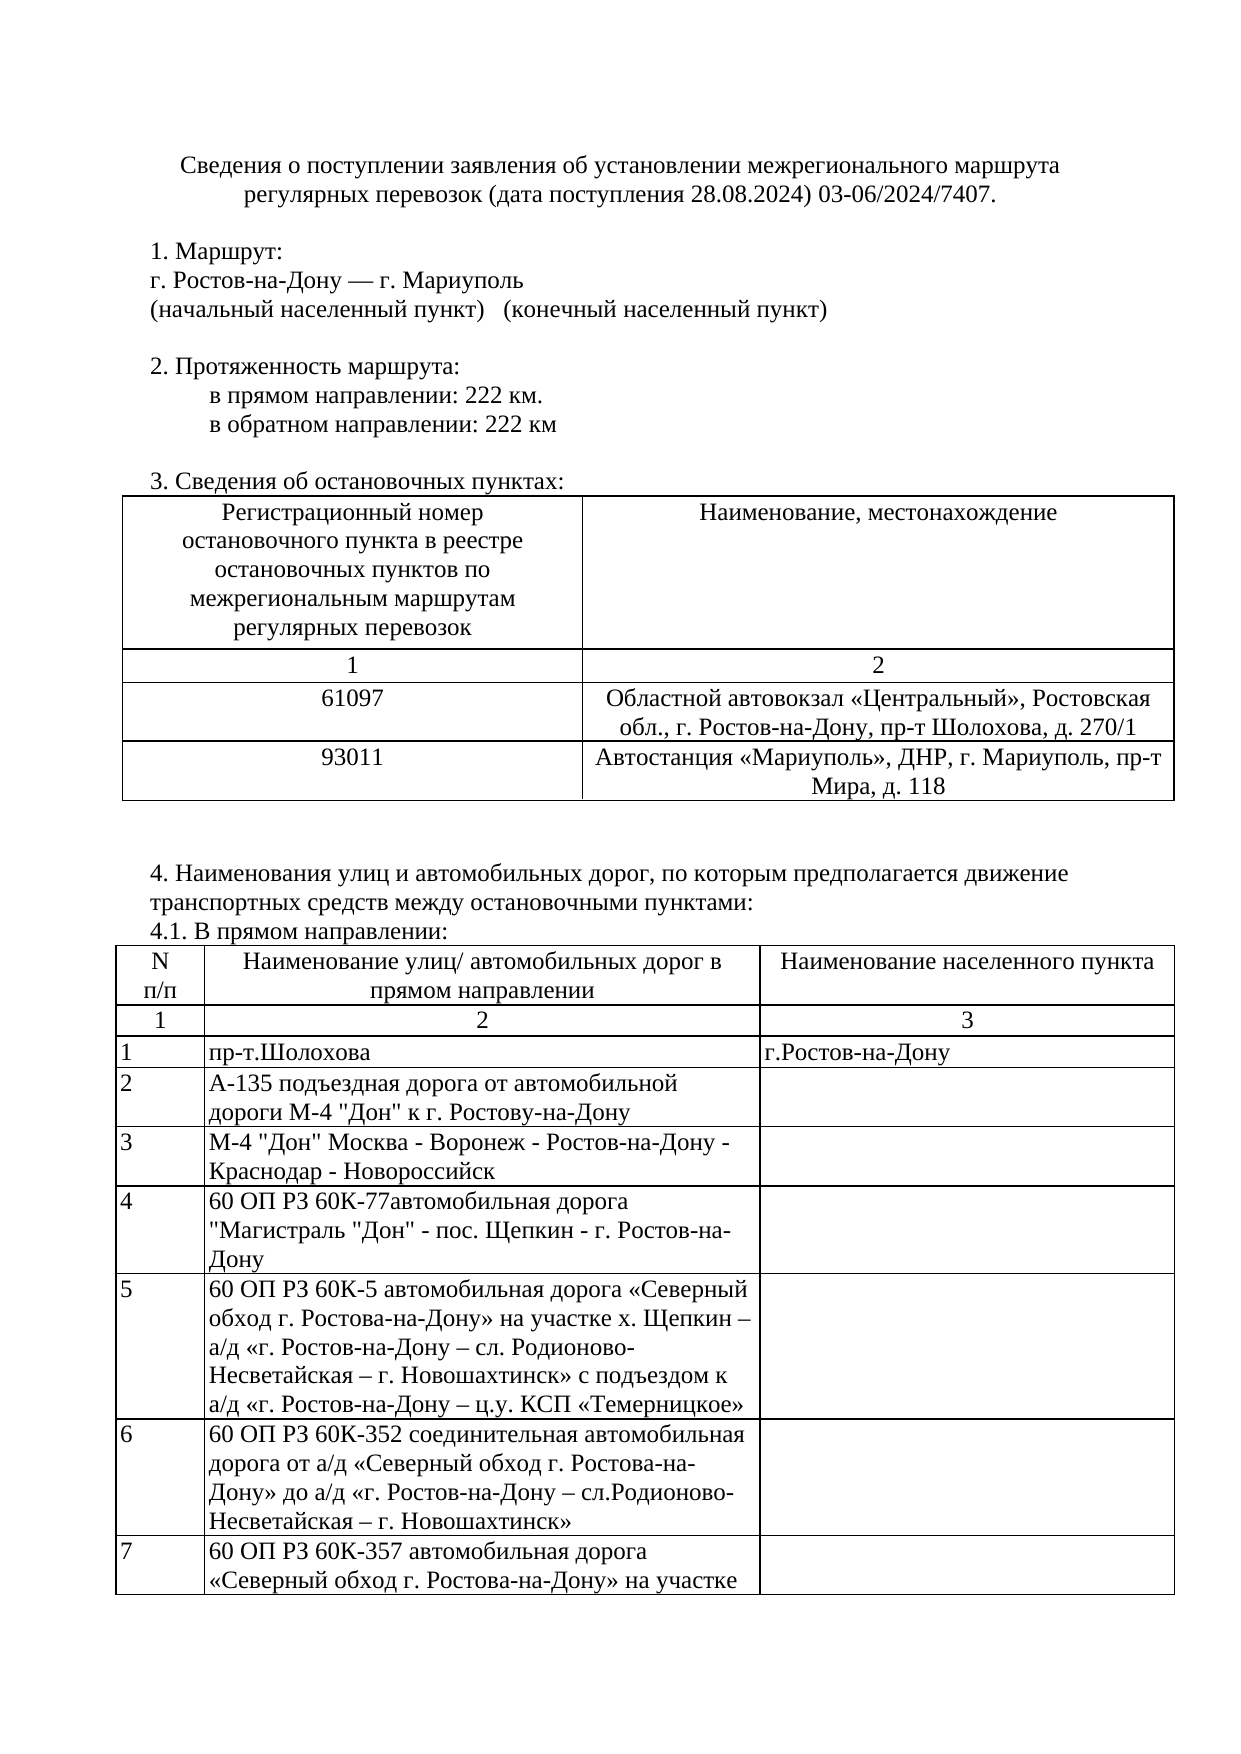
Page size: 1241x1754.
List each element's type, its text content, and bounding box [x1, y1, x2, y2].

table_cell 2 [205, 1006, 759, 1035]
table_cell 1 [117, 1037, 204, 1067]
table_cell [761, 1420, 1174, 1534]
table_cell [761, 1127, 1174, 1185]
table_cell Областной автовокзал «Центральный», Ростовская обл., г. Ростов-на-Дону, пр-т Шолохова, д. 270/1 [583, 683, 1173, 740]
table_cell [205, 1536, 759, 1594]
text г. Ростов-на-Дону — г. Мариуполь [150, 265, 1090, 294]
table_cell 5 [117, 1274, 204, 1418]
table_cell [761, 1068, 1174, 1126]
table_header Наименование населенного пункта [761, 946, 1174, 1004]
text 4. Наименования улиц и автомобильных дорог, по которым предполагается движение транспортных средств между остановочными пунктами: [150, 858, 1090, 916]
table_cell 2 [117, 1068, 204, 1126]
table_cell 1 [117, 1006, 204, 1035]
text Сведения о поступлении заявления об установлении межрегионального маршрута регулярных перевозок (дата поступления 28.08.2024) 03-06/2024/7407. [150, 150, 1090, 207]
text в обратном направлении: 222 км [150, 409, 1090, 437]
table_cell М-4 "Дон" Москва - Воронеж - Ростов-на-Дону - Краснодар - Новороссийск [205, 1127, 759, 1185]
table_header Регистрационный номер остановочного пункта в реестре остановочных пунктов по межрегиональным маршрутам регулярных перевозок [123, 497, 582, 648]
table_cell пр-т.Шолохова [205, 1037, 759, 1067]
table_cell 60 ОП РЗ 60К-352 соединительная автомобильная дорога от а/д «Северный обход г. Ростова-на-Дону» до а/д «г. Ростов-на-Дону – сл.Родионово-Несветайская – г. Новошахтинск» [205, 1420, 759, 1534]
text 2. Протяженность маршрута: [150, 351, 1090, 380]
table_cell 93011 [123, 742, 582, 799]
table_cell [761, 1187, 1174, 1273]
table_cell г.Ростов-на-Дону [761, 1037, 1174, 1067]
text (начальный населенный пункт) (конечный населенный пункт) [150, 294, 1090, 322]
table_cell 61097 [123, 683, 582, 740]
table_header N п/п [117, 946, 204, 1004]
table_cell 60 ОП РЗ 60К-77автомобильная дорога "Магистраль "Дон" - пос. Щепкин - г. Ростов-на-Дону [205, 1187, 759, 1273]
text 4.1. В прямом направлении: [150, 916, 1090, 945]
table_cell 7 [117, 1536, 204, 1594]
text 1. Маршрут: [150, 236, 1090, 265]
table_header Наименование, местонахождение [583, 497, 1173, 648]
table_header Наименование улиц/ автомобильных дорог в прямом направлении [205, 946, 759, 1004]
table_cell 6 [117, 1420, 204, 1534]
table_cell [761, 1536, 1174, 1594]
table_cell 3 [117, 1127, 204, 1185]
text 3. Сведения об остановочных пунктах: [150, 466, 1090, 495]
table_cell А-135 подъездная дорога от автомобильной дороги М-4 "Дон" к г. Ростову-на-Дону [205, 1068, 759, 1126]
table_cell 3 [761, 1006, 1174, 1035]
table_cell Автостанция «Мариуполь», ДНР, г. Мариуполь, пр-т Мира, д. 118 [583, 742, 1173, 799]
table_cell [761, 1274, 1174, 1418]
table_cell 4 [117, 1187, 204, 1273]
table_cell 2 [583, 650, 1173, 681]
text в прямом направлении: 222 км. [150, 380, 1090, 409]
table_cell 60 ОП РЗ 60К-5 автомобильная дорога «Северный обход г. Ростова-на-Дону» на участке х. Щепкин – а/д «г. Ростов-на-Дону – сл. Родионово-Несветайская – г. Новошахтинск» с подъездом к а/д «г. Ростов-на-Дону – ц.у. КСП «Темерницкое» [205, 1274, 759, 1418]
table_cell 1 [123, 650, 582, 681]
